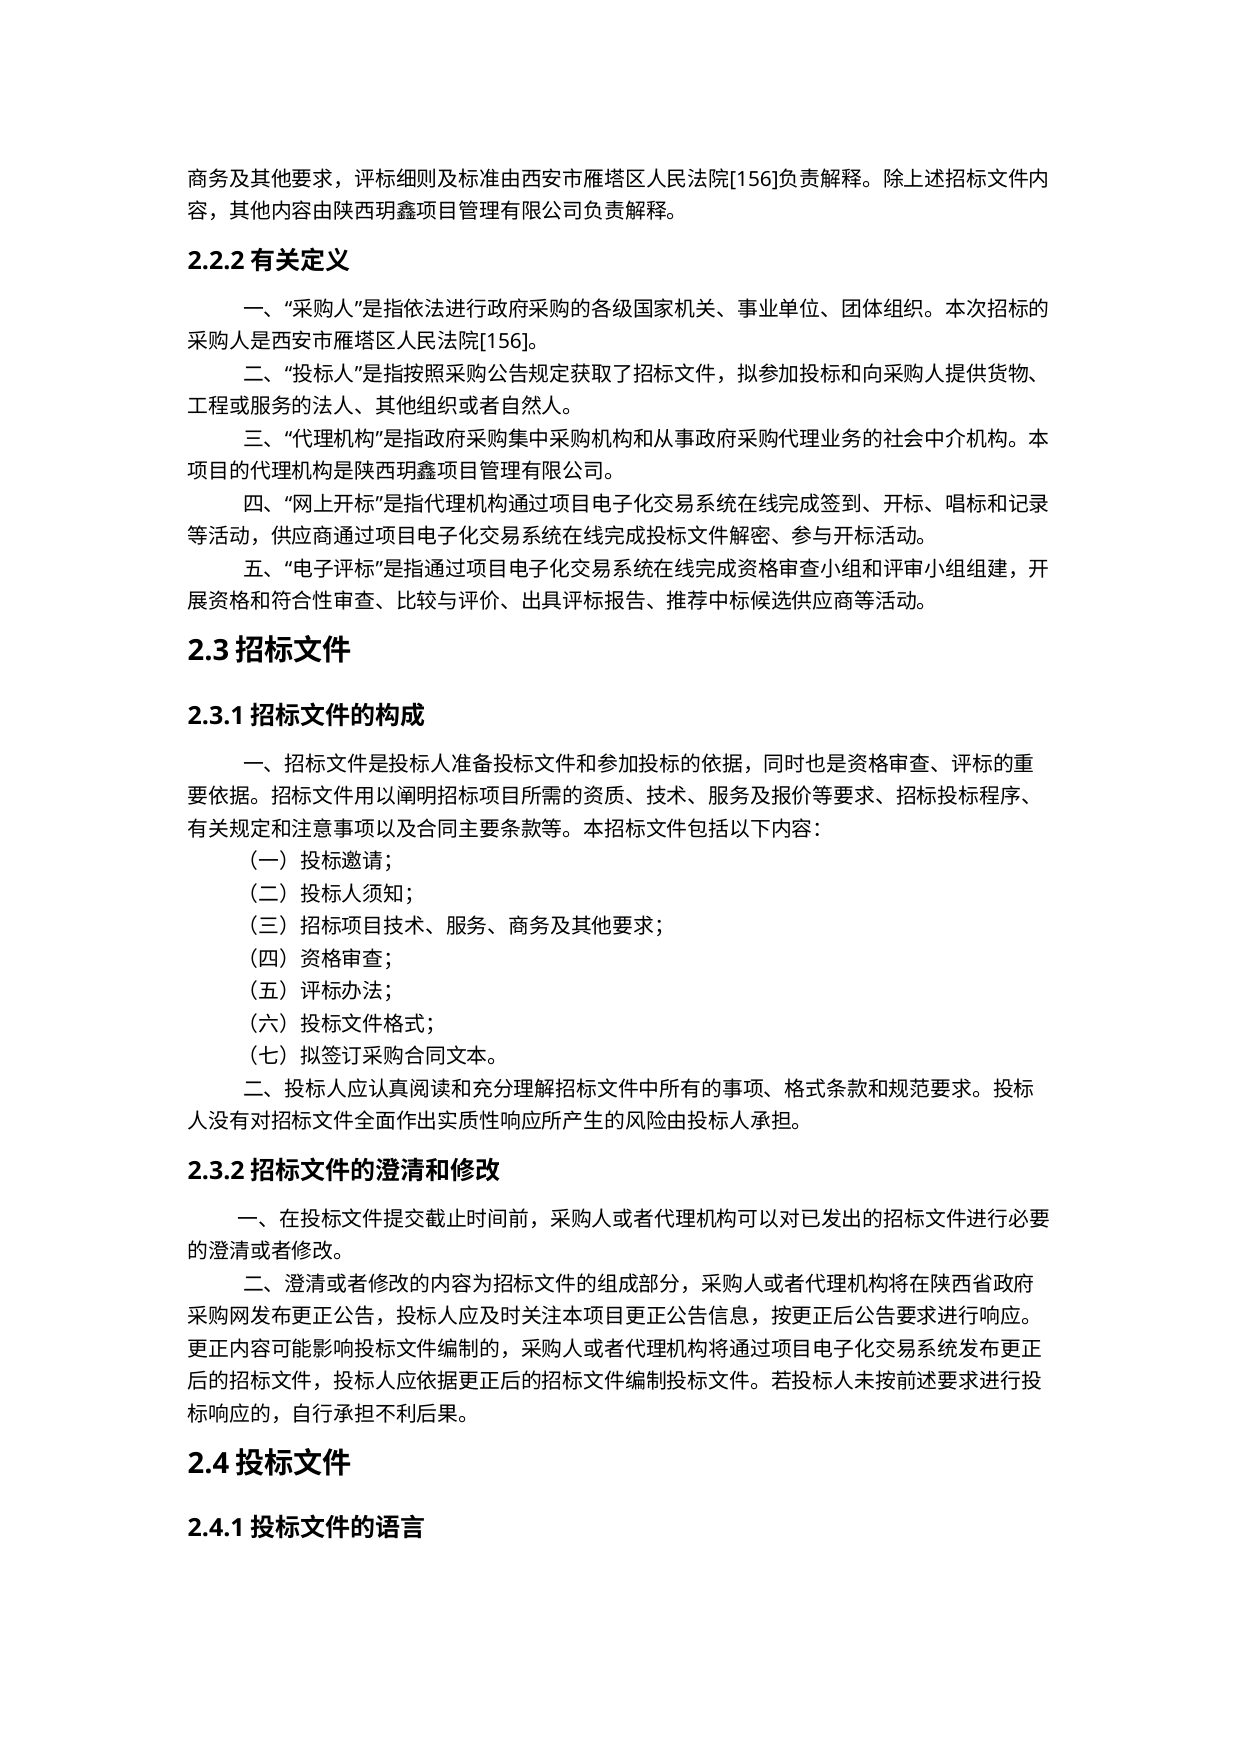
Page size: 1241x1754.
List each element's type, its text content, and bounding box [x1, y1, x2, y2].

text （二）投标人须知； [187, 877, 1053, 909]
text （五）评标办法； [187, 974, 1053, 1007]
text 2.2.2有关定义 [187, 227, 1053, 292]
text 2.3.1招标文件的构成 [187, 682, 1053, 747]
text （一）投标邀请； [187, 844, 1053, 877]
text 一、“采购人”是指依法进行政府采购的各级国家机关、事业单位、团体组织。本次招标的采购人是西安市雁塔区人民法院[156]。 [187, 292, 1053, 357]
text （六）投标文件格式； [187, 1007, 1053, 1039]
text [187, 162, 1053, 227]
text 二、澄清或者修改的内容为招标文件的组成部分，采购人或者代理机构将在陕西省政府采购网发布更正公告，投标人应及时关注本项目更正公告信息，按更正后公告要求进行响应。更正内容可能影响投标文件编制的，采购人或者代理机构将通过项目电子化交易系统发布更正后的招标文件，投标人应依据更正后的招标文件编制投标文件。若投标人未按前述要求进行投标响应的，自行承担不利后果。 [187, 1267, 1053, 1429]
text （三）招标项目技术、服务、商务及其他要求； [187, 909, 1053, 942]
text 2.4.1投标文件的语言 [187, 1494, 1053, 1559]
text 一、招标文件是投标人准备投标文件和参加投标的依据，同时也是资格审查、评标的重要依据。招标文件用以阐明招标项目所需的资质、技术、服务及报价等要求、招标投标程序、有关规定和注意事项以及合同主要条款等。本招标文件包括以下内容： [187, 747, 1053, 844]
text 一、在投标文件提交截止时间前，采购人或者代理机构可以对已发出的招标文件进行必要的澄清或者修改。 [187, 1202, 1053, 1267]
text （四）资格审查； [187, 942, 1053, 974]
text 五、“电子评标”是指通过项目电子化交易系统在线完成资格审查小组和评审小组组建，开展资格和符合性审查、比较与评价、出具评标报告、推荐中标候选供应商等活动。 [187, 552, 1053, 617]
text 二、“投标人”是指按照采购公告规定获取了招标文件，拟参加投标和向采购人提供货物、工程或服务的法人、其他组织或者自然人。 [187, 357, 1053, 422]
text 四、“网上开标”是指代理机构通过项目电子化交易系统在线完成签到、开标、唱标和记录等活动，供应商通过项目电子化交易系统在线完成投标文件解密、参与开标活动。 [187, 487, 1053, 552]
text （七）拟签订采购合同文本。 [187, 1039, 1053, 1072]
text 2.3招标文件 [187, 617, 1053, 682]
text 2.4投标文件 [187, 1429, 1053, 1494]
text 二、投标人应认真阅读和充分理解招标文件中所有的事项、格式条款和规范要求。投标人没有对招标文件全面作出实质性响应所产生的风险由投标人承担。 [187, 1072, 1053, 1137]
text 三、“代理机构”是指政府采购集中采购机构和从事政府采购代理业务的社会中介机构。本项目的代理机构是陕西玥鑫项目管理有限公司。 [187, 422, 1053, 487]
text 2.3.2招标文件的澄清和修改 [187, 1137, 1053, 1202]
